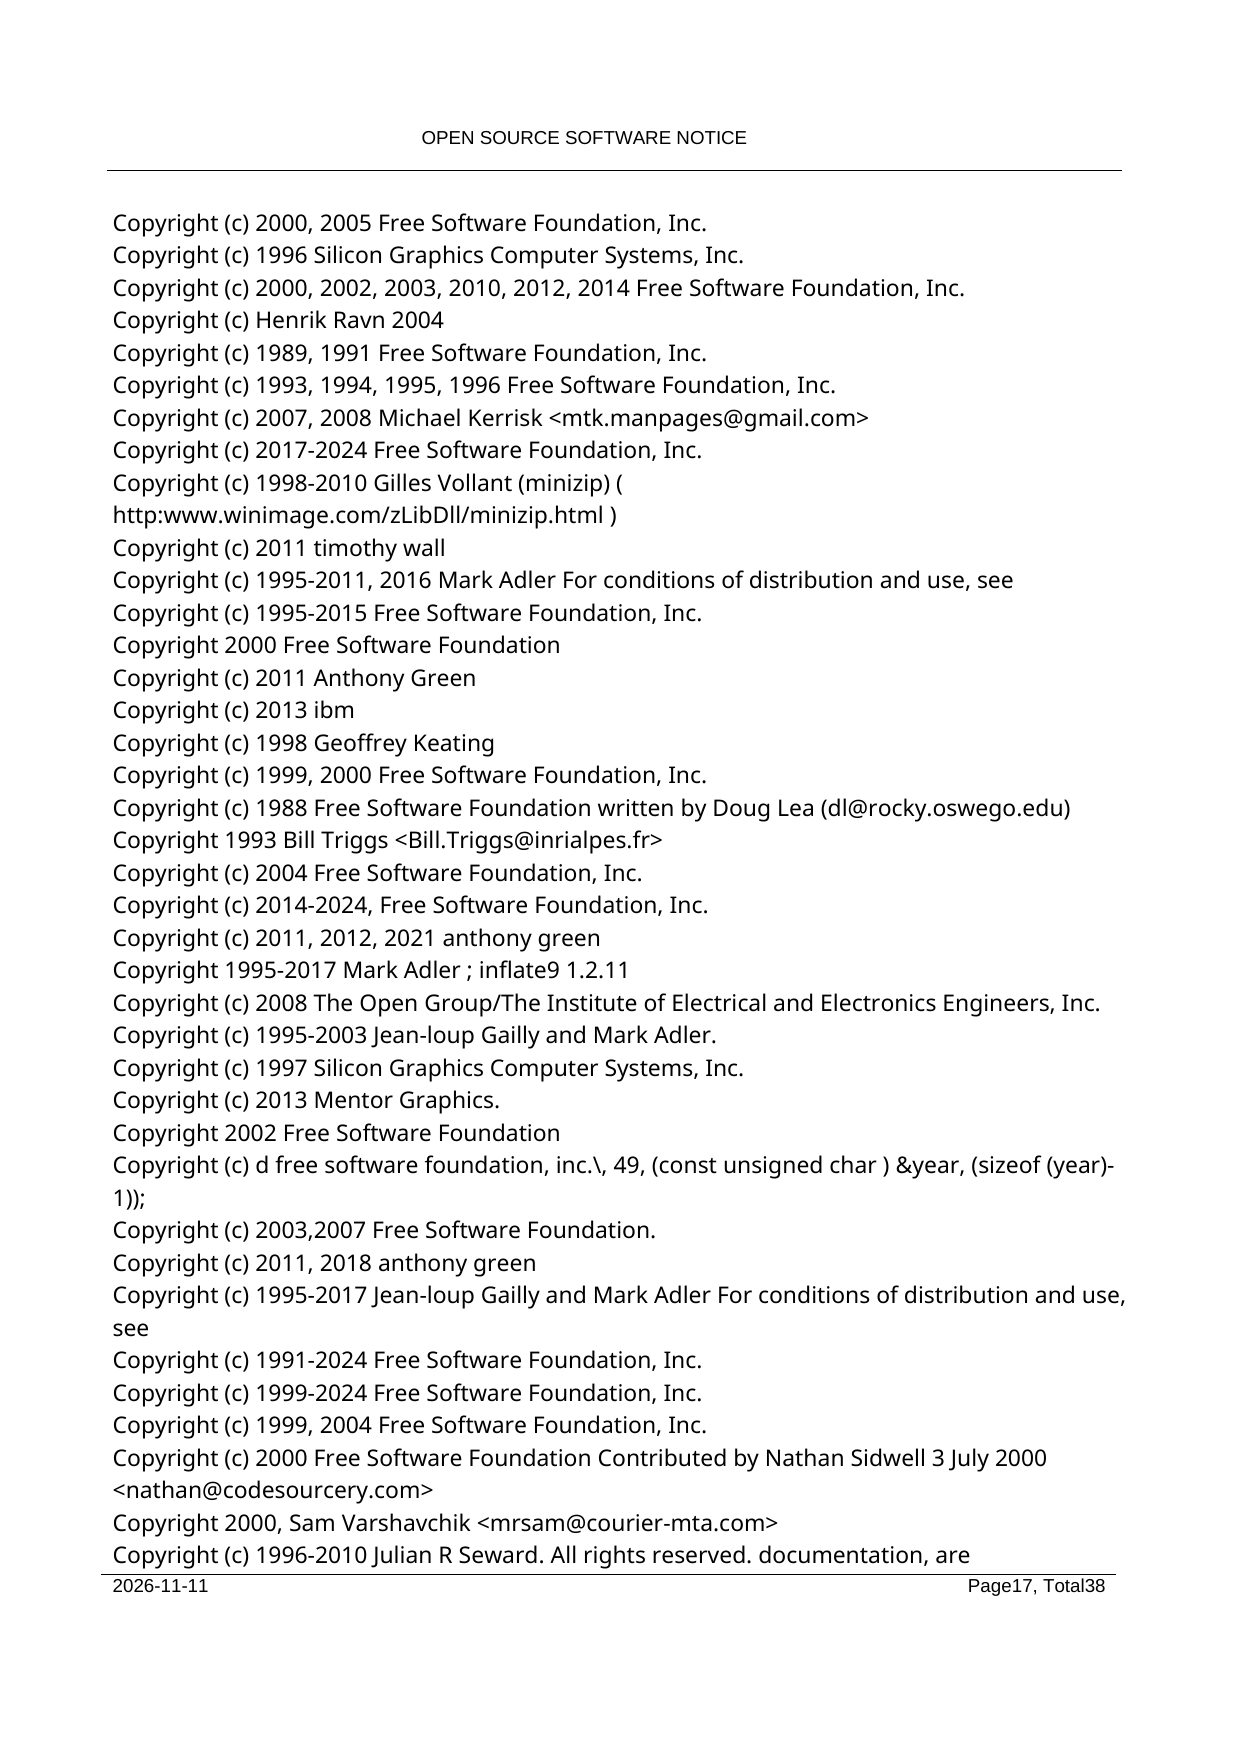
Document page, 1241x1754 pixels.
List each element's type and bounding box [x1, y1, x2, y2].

text [112, 206, 1128, 1571]
